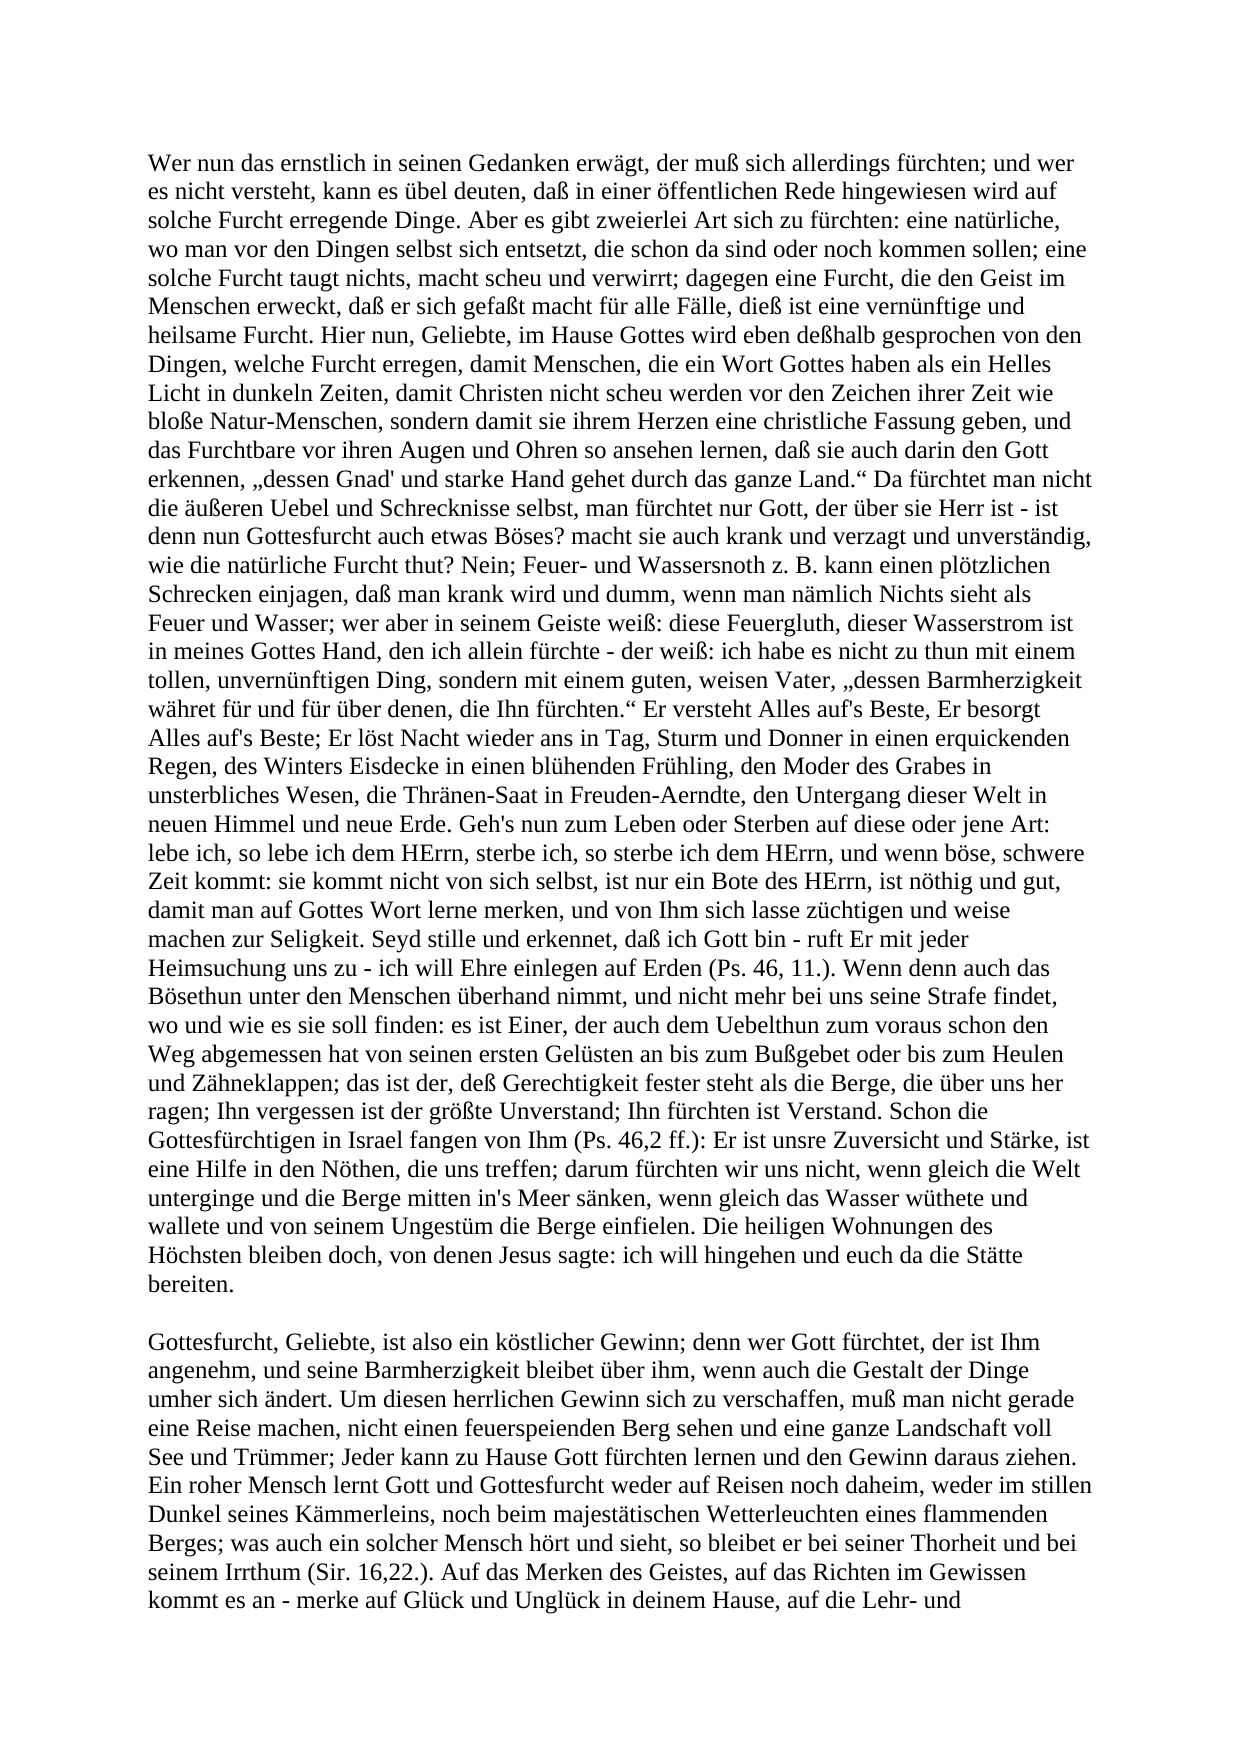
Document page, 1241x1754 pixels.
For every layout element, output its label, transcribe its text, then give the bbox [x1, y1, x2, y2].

text Wer nun das ernstlich in seinen Gedanken erwägt, der muß sich allerdings fürchten; und wer es nicht versteht, kann es übel deuten, daß in einer öffentlichen Rede hingewiesen wird auf solche Furcht erregende Dinge. Aber es gibt zweierlei Art sich zu fürchten: eine natürliche, wo man vor den Dingen selbst sich entsetzt, die schon da sind oder noch kommen sollen; eine solche Furcht taugt nichts, macht scheu und verwirrt; dagegen eine Furcht, die den Geist im Menschen erweckt, daß er sich gefaßt macht für alle Fälle, dieß ist eine vernünftige und heilsame Furcht. Hier nun, Geliebte, im Hause Gottes wird eben deßhalb gesprochen von den Dingen, welche Furcht erregen, damit Menschen, die ein Wort Gottes haben als ein Helles Licht in dunkeln Zeiten, damit Christen nicht scheu werden vor den Zeichen ihrer Zeit wie bloße Natur-Menschen, sondern damit sie ihrem Herzen eine christliche Fassung geben, und das Furchtbare vor ihren Augen und Ohren so ansehen lernen, daß sie auch darin den Gott erkennen, „dessen Gnad' und starke Hand gehet durch das ganze Land.“ Da fürchtet man nicht die äußeren Uebel und Schrecknisse selbst, man fürchtet nur Gott, der über sie Herr ist - ist denn nun Gottesfurcht auch etwas Böses? macht sie auch krank und verzagt und unverständig, wie die natürliche Furcht thut? Nein; Feuer- und Wassersnoth z. B. kann einen plötzlichen Schrecken einjagen, daß man krank wird und dumm, wenn man nämlich Nichts sieht als Feuer und Wasser; wer aber in seinem Geiste weiß: diese Feuergluth, dieser Wasserstrom ist in meines Gottes Hand, den ich allein fürchte - der weiß: ich habe es nicht zu thun mit einem tollen, unvernünftigen Ding, sondern mit einem guten, weisen Vater, „dessen Barmherzigkeit währet für und für über denen, die Ihn fürchten.“ Er versteht Alles auf's Beste, Er besorgt Alles auf's Beste; Er löst Nacht wieder ans in Tag, Sturm und Donner in einen erquickenden Regen, des Winters Eisdecke in einen blühenden Frühling, den Moder des Grabes in unsterbliches Wesen, die Thränen-Saat in Freuden-Aerndte, den Untergang dieser Welt in neuen Himmel und neue Erde. Geh's nun zum Leben oder Sterben auf diese oder jene Art: lebe ich, so lebe ich dem HErrn, sterbe ich, so sterbe ich dem HErrn, und wenn böse, schwere Zeit kommt: sie kommt nicht von sich selbst, ist nur ein Bote des HErrn, ist nöthig und gut, damit man auf Gottes Wort lerne merken, und von Ihm sich lasse züchtigen und weise machen zur Seligkeit. Seyd stille und erkennet, daß ich Gott bin - ruft Er mit jeder Heimsuchung uns zu - ich will Ehre einlegen auf Erden (Ps. 46, 11.). Wenn denn auch das Bösethun unter den Menschen überhand nimmt, und nicht mehr bei uns seine Strafe findet, wo und wie es sie soll finden: es ist Einer, der auch dem Uebelthun zum voraus schon den Weg abgemessen hat von seinen ersten Gelüsten an bis zum Bußgebet oder bis zum Heulen und Zähneklappen; das ist der, deß Gerechtigkeit fester steht als die Berge, die über uns her ragen; Ihn vergessen ist der größte Unverstand; Ihn fürchten ist Verstand. Schon die Gottesfürchtigen in Israel fangen von Ihm (Ps. 46,2 ff.): Er ist unsre Zuversicht und Stärke, ist eine Hilfe in den Nöthen, die uns treffen; darum fürchten wir uns nicht, wenn gleich die Welt unterginge und die Berge mitten in's Meer sänken, wenn gleich das Wasser wüthete und wallete und von seinem Ungestüm die Berge einfielen. Die heiligen Wohnungen des Höchsten bleiben doch, von denen Jesus sagte: ich will hingehen und euch da die Stätte bereiten. [148, 148, 1093, 1298]
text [148, 1327, 1093, 1614]
